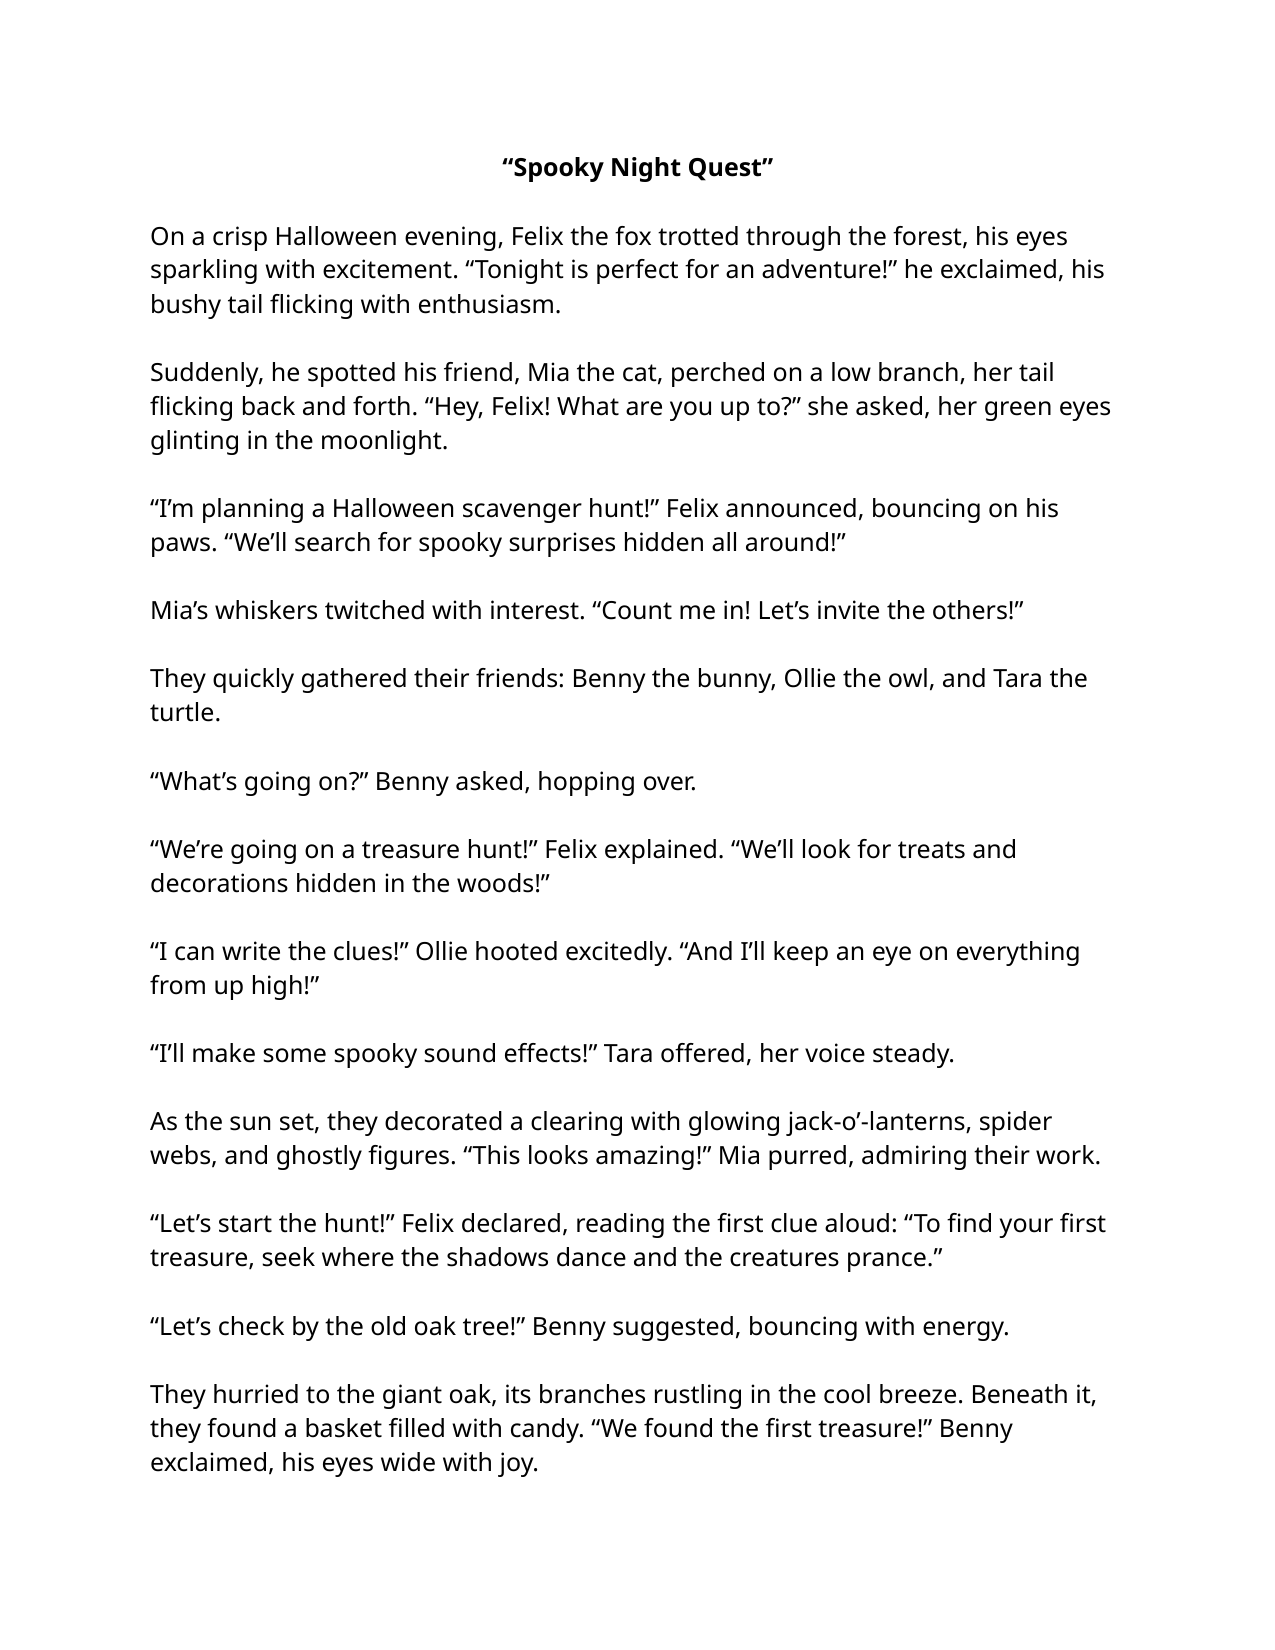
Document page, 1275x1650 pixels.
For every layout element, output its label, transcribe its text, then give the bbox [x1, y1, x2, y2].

text “I’m planning a Halloween scavenger hunt!” Felix announced, bouncing on his paws. “We’ll search for spooky surprises hidden all around!” [150, 491, 1125, 559]
text They quickly gathered their friends: Benny the bunny, Ollie the owl, and Tara the turtle. [150, 661, 1125, 729]
text Mia’s whiskers twitched with interest. “Count me in! Let’s invite the others!” [150, 593, 1125, 627]
text As the sun set, they decorated a clearing with glowing jack-o’-lanterns, spider webs, and ghostly figures. “This looks amazing!” Mia purred, admiring their work. [150, 1104, 1125, 1172]
text They hurried to the giant oak, its branches rustling in the cool breeze. Beneath it, they found a basket filled with candy. “We found the first treasure!” Benny exclaimed, his eyes wide with joy. [150, 1376, 1125, 1478]
text “What’s going on?” Benny asked, hopping over. [150, 763, 1125, 797]
text “We’re going on a treasure hunt!” Felix explained. “We’ll look for treats and decorations hidden in the woods!” [150, 831, 1125, 899]
text Suddenly, he spotted his friend, Mia the cat, perched on a low branch, her tail flicking back and forth. “Hey, Felix! What are you up to?” she asked, her green eyes glinting in the moonlight. [150, 354, 1125, 457]
text “Spooky Night Quest” [150, 150, 1125, 184]
text “Let’s check by the old oak tree!” Benny suggested, bouncing with energy. [150, 1308, 1125, 1342]
text “I’ll make some spooky sound effects!” Tara offered, her voice steady. [150, 1036, 1125, 1070]
text “Let’s start the hunt!” Felix declared, reading the first clue aloud: “To find your first treasure, seek where the shadows dance and the creatures prance.” [150, 1206, 1125, 1274]
text On a crisp Halloween evening, Felix the fox trotted through the forest, his eyes sparkling with excitement. “Tonight is perfect for an adventure!” he exclaimed, his bushy tail flicking with enthusiasm. [150, 218, 1125, 320]
text “I can write the clues!” Ollie hooted excitedly. “And I’ll keep an eye on everything from up high!” [150, 933, 1125, 1002]
